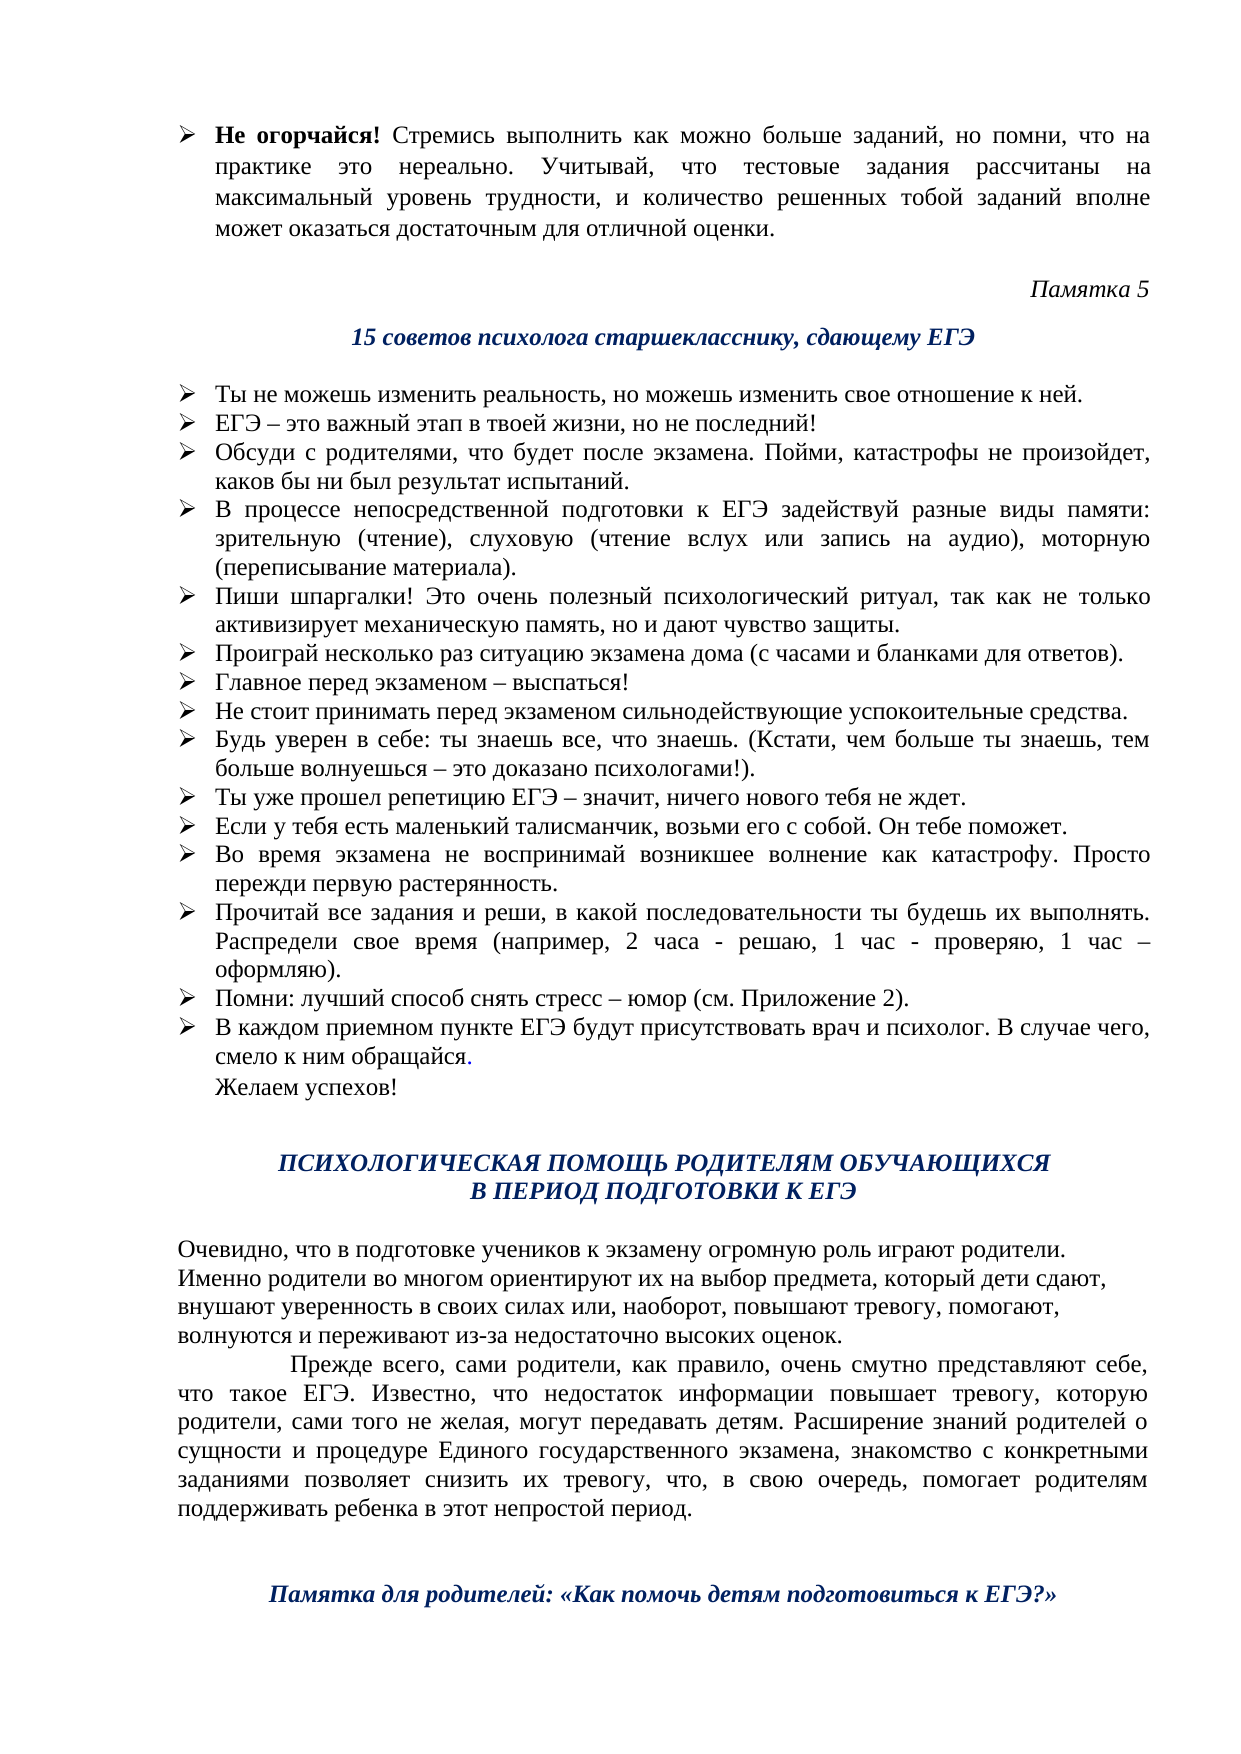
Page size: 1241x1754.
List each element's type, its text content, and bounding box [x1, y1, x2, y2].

text 15 советов психолога старшекласснику, сдающему ЕГЭ [177, 322, 1152, 351]
list Проиграй несколько раз ситуацию экзамена дома (с часами и бланками для ответов). [177, 638, 1152, 667]
list Ты уже прошел репетицию ЕГЭ – значит, ничего нового тебя не ждет. [177, 782, 1152, 811]
list Не огорчайся! Стремись выполнить как можно больше заданий, но помни, что на практике это нереально. Учитывай, что тестовые задания рассчитаны на максимальный уровень трудности, и количество решенных тобой заданий вполне может оказаться достаточным для отличной оценки. [177, 118, 1152, 243]
text Памятка для родителей: «Как помочь детям подготовиться к ЕГЭ?» [177, 1579, 1152, 1608]
list Помни: лучший способ снять стресс – юмор (см. Приложение 2). [177, 983, 1152, 1012]
list Будь уверен в себе: ты знаешь все, что знаешь. (Кстати, чем больше ты знаешь, тем больше волнуешься – это доказано психологами!). [177, 724, 1152, 782]
list Обсуди с родителями, что будет после экзамена. Пойми, катастрофы не произойдет, каков бы ни был результат испытаний. [177, 437, 1152, 494]
list В каждом приемном пункте ЕГЭ будут присутствовать врач и психолог. В случае чего, смело к ним обращайся. [177, 1012, 1152, 1069]
text ПСИХОЛОГИЧЕСКАЯ ПОМОЩЬ РОДИТЕЛЯМ ОБУЧАЮЩИХСЯ [177, 1148, 1152, 1176]
list В процессе непосредственной подготовки к ЕГЭ задействуй разные виды памяти: зрительную (чтение), слуховую (чтение вслух или запись на аудио), моторную (переписывание материала). [177, 494, 1152, 581]
list Главное перед экзаменом – выспаться! [177, 667, 1152, 696]
list Прочитай все задания и реши, в какой последовательности ты будешь их выполнять. Распредели свое время (например, 2 часа - решаю, 1 час - проверяю, 1 час – оформляю). [177, 897, 1152, 983]
text Памятка 5 [177, 274, 1152, 303]
list Если у тебя есть маленький талисманчик, возьми его с собой. Он тебе поможет. [177, 811, 1152, 839]
list Пиши шпаргалки! Это очень полезный психологический ритуал, так как не только активизирует механическую память, но и дают чувство защиты. [177, 581, 1152, 638]
list Во время экзамена не воспринимай возникшее волнение как катастрофу. Просто пережди первую растерянность. [177, 839, 1152, 897]
text Очевидно, что в подготовке учеников к экзамену огромную роль играют родители. Именно родители во многом ориентируют их на выбор предмета, который дети сдают, внушают уверенность в своих силах или, наоборот, повышают тревогу, помогают, волнуются и переживают из-за недостаточно высоких оценок. [177, 1234, 1152, 1349]
list Ты не можешь изменить реальность, но можешь изменить свое отношение к ней. [177, 379, 1152, 408]
list Не стоит принимать перед экзаменом сильнодействующие успокоительные средства. [177, 696, 1152, 724]
text Прежде всего, сами родители, как правило, очень смутно представляют себе, что такое ЕГЭ. Известно, что недостаток информации повышает тревогу, которую родители, сами того не желая, могут передавать детям. Расширение знаний родителей о сущности и процедуре Единого государственного экзамена, знакомство с конкретными заданиями позволяет снизить их тревогу, что, в свою очередь, помогает родителям поддерживать ребенка в этот непростой период. [177, 1349, 1149, 1521]
list ЕГЭ – это важный этап в твоей жизни, но не последний! [177, 408, 1152, 437]
list Желаем успехов! [215, 1069, 1152, 1101]
text В ПЕРИОД ПОДГОТОВКИ К ЕГЭ [177, 1176, 1152, 1205]
